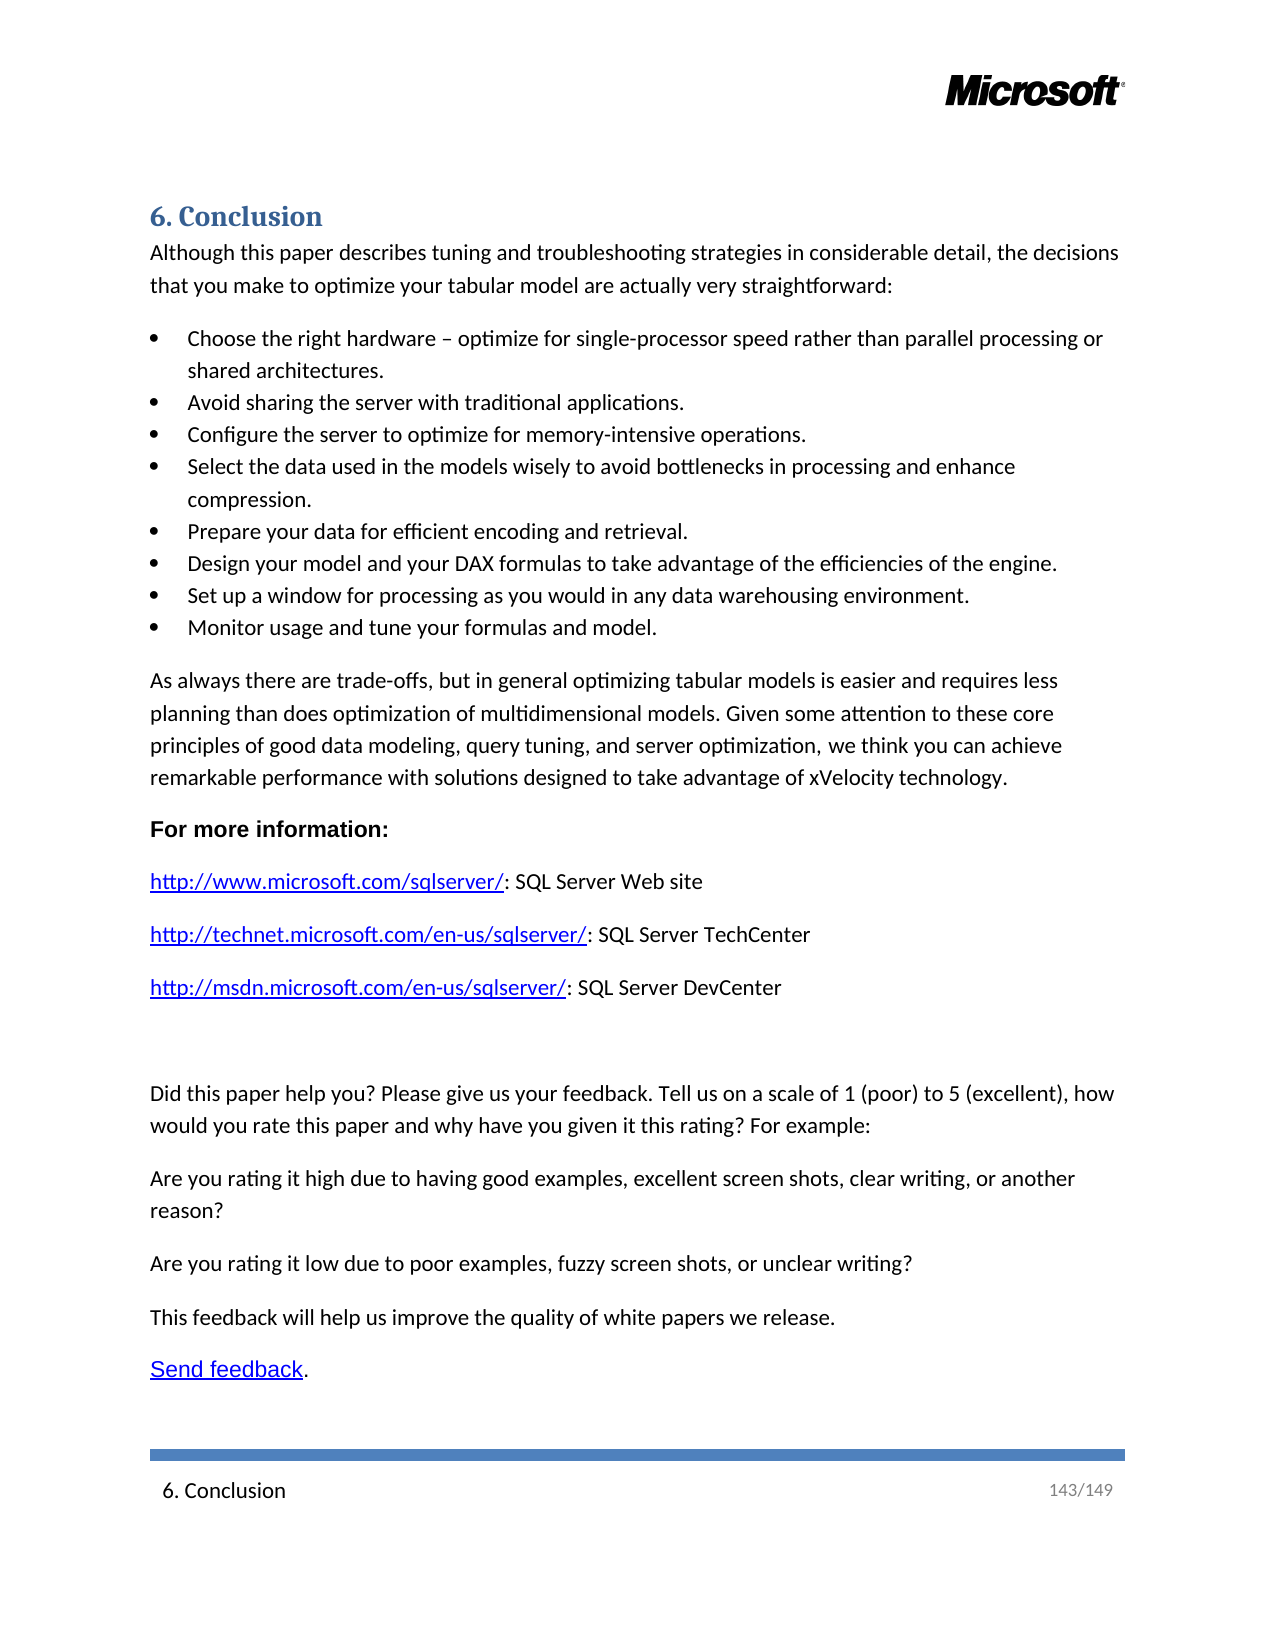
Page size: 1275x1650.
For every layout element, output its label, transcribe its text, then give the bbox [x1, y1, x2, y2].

text This feedback will help us improve the quality of white papers we release. [150, 1303, 1125, 1331]
picture [945, 75, 1125, 106]
text As always there are trade-offs, but in general optimizing tabular models is easier and requires less planning than does optimization of multidimensional models. Given some attention to these core principles of good data modeling, query tuning, and server optimization, we think you can achieve remarkable performance with solutions designed to take advantage of xVelocity technology. [150, 666, 1125, 791]
list Monitor usage and tune your formulas and model. [150, 613, 1125, 641]
list Choose the right hardware – optimize for single-processor speed rather than parallel processing or shared architectures. [150, 324, 1125, 384]
text Although this paper describes tuning and troubleshooting strategies in considerable detail, the decisions that you make to optimize your tabular model are actually very straightforward: [150, 238, 1125, 299]
text Send feedback. [150, 1356, 1125, 1382]
text Are you rating it low due to poor examples, fuzzy screen shots, or unclear writing? [150, 1249, 1125, 1278]
text http://www.microsoft.com/sqlserver/: SQL Server Web site [150, 867, 1125, 895]
list Avoid sharing the server with traditional applications. [150, 388, 1125, 416]
subtitle 6. Conclusion [150, 200, 1125, 233]
text http://technet.microsoft.com/en-us/sqlserver/: SQL Server TechCenter [150, 920, 1125, 948]
text For more information: [150, 816, 1125, 842]
list Design your model and your DAX formulas to take advantage of the efficiencies of the engine. [150, 549, 1125, 577]
list Select the data used in the models wisely to avoid bottlenecks in processing and enhance compression. [150, 452, 1125, 513]
list Prepare your data for efficient encoding and retrieval. [150, 517, 1125, 545]
text Are you rating it high due to having good examples, excellent screen shots, clear writing, or another reason? [150, 1164, 1125, 1224]
list Set up a window for processing as you would in any data warehousing environment. [150, 581, 1125, 609]
text Did this paper help you? Please give us your feedback. Tell us on a scale of 1 (poor) to 5 (excellent), how would you rate this paper and why have you given it this rating? For example: [150, 1079, 1125, 1139]
text http://msdn.microsoft.com/en-us/sqlserver/: SQL Server DevCenter [150, 973, 1125, 1001]
list Configure the server to optimize for memory-intensive operations. [150, 420, 1125, 448]
